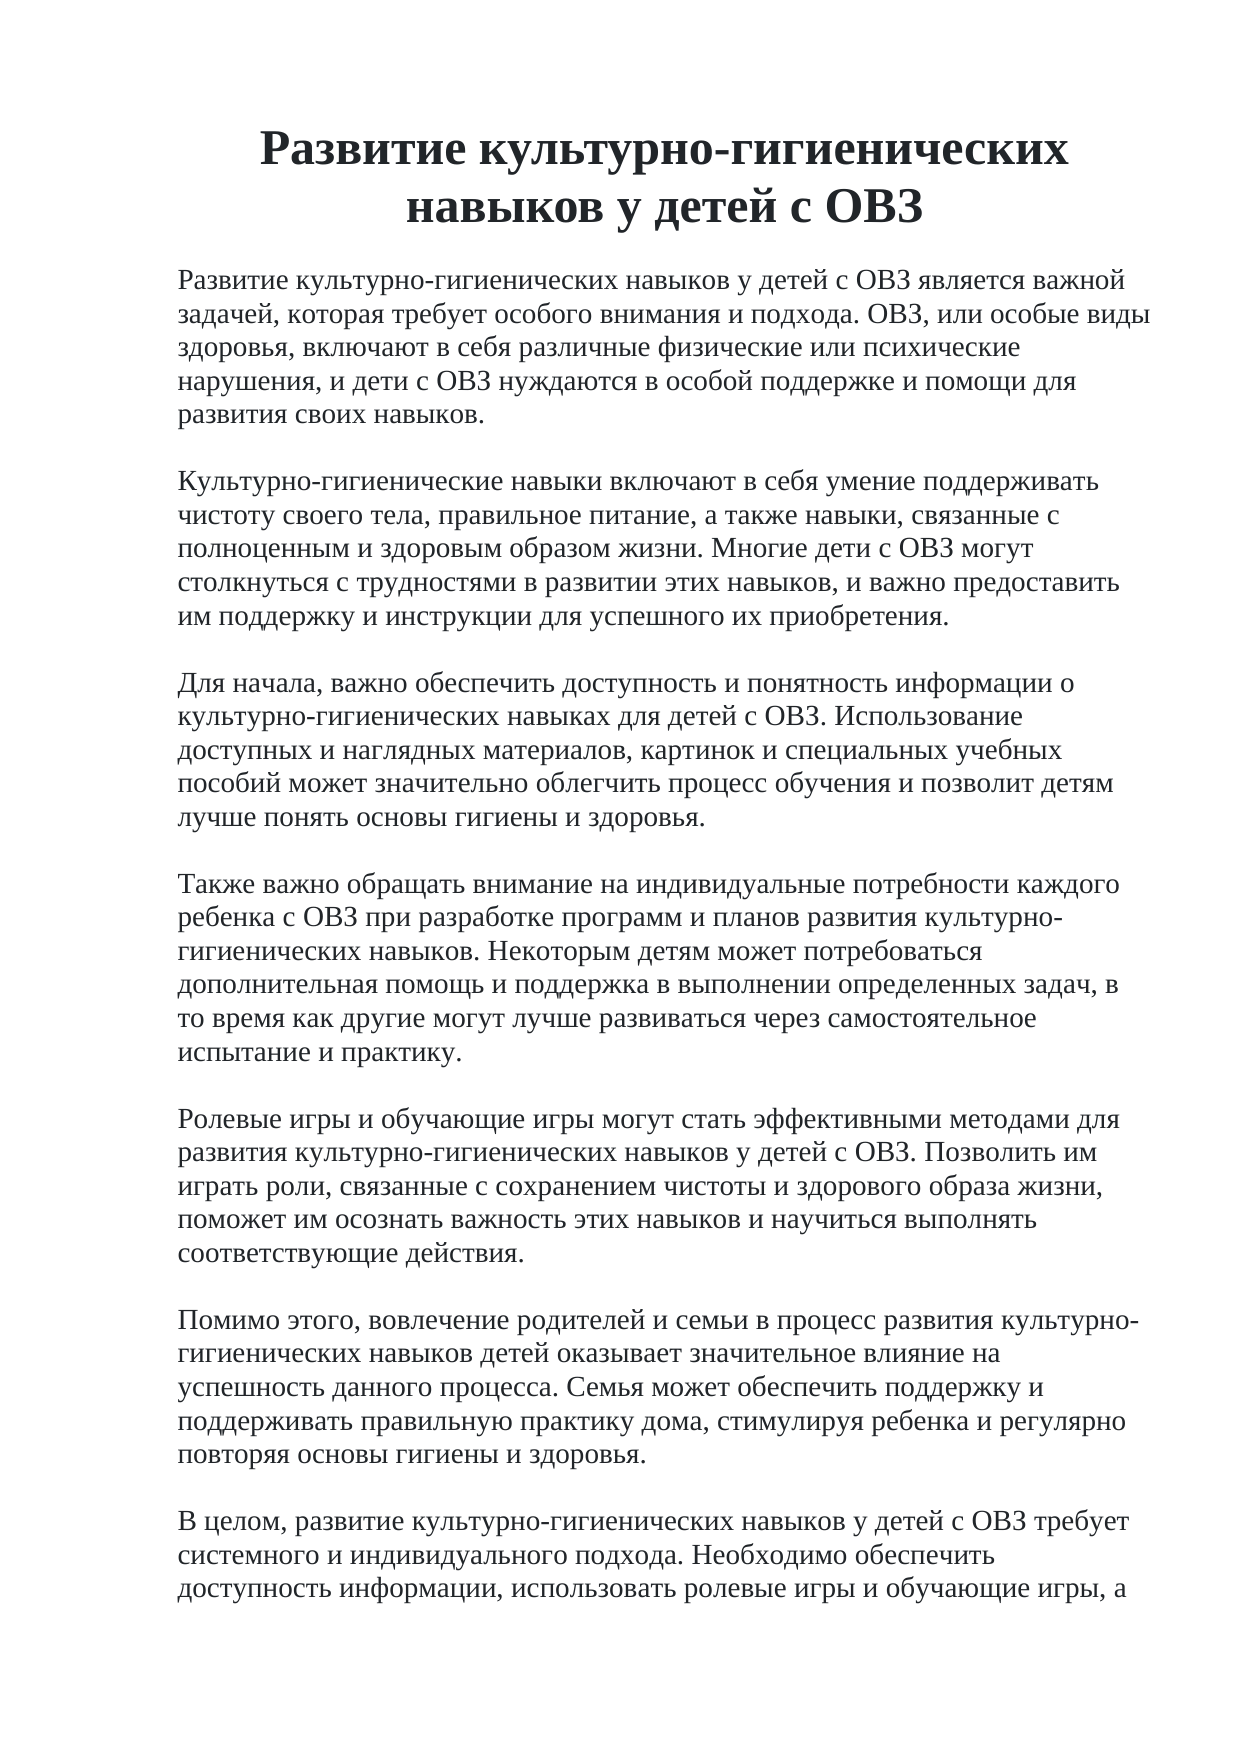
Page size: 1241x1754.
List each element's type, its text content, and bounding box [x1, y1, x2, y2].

text Развитие культурно-гигиенических навыков у детей с ОВЗ [177, 118, 1152, 233]
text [177, 262, 1152, 1604]
